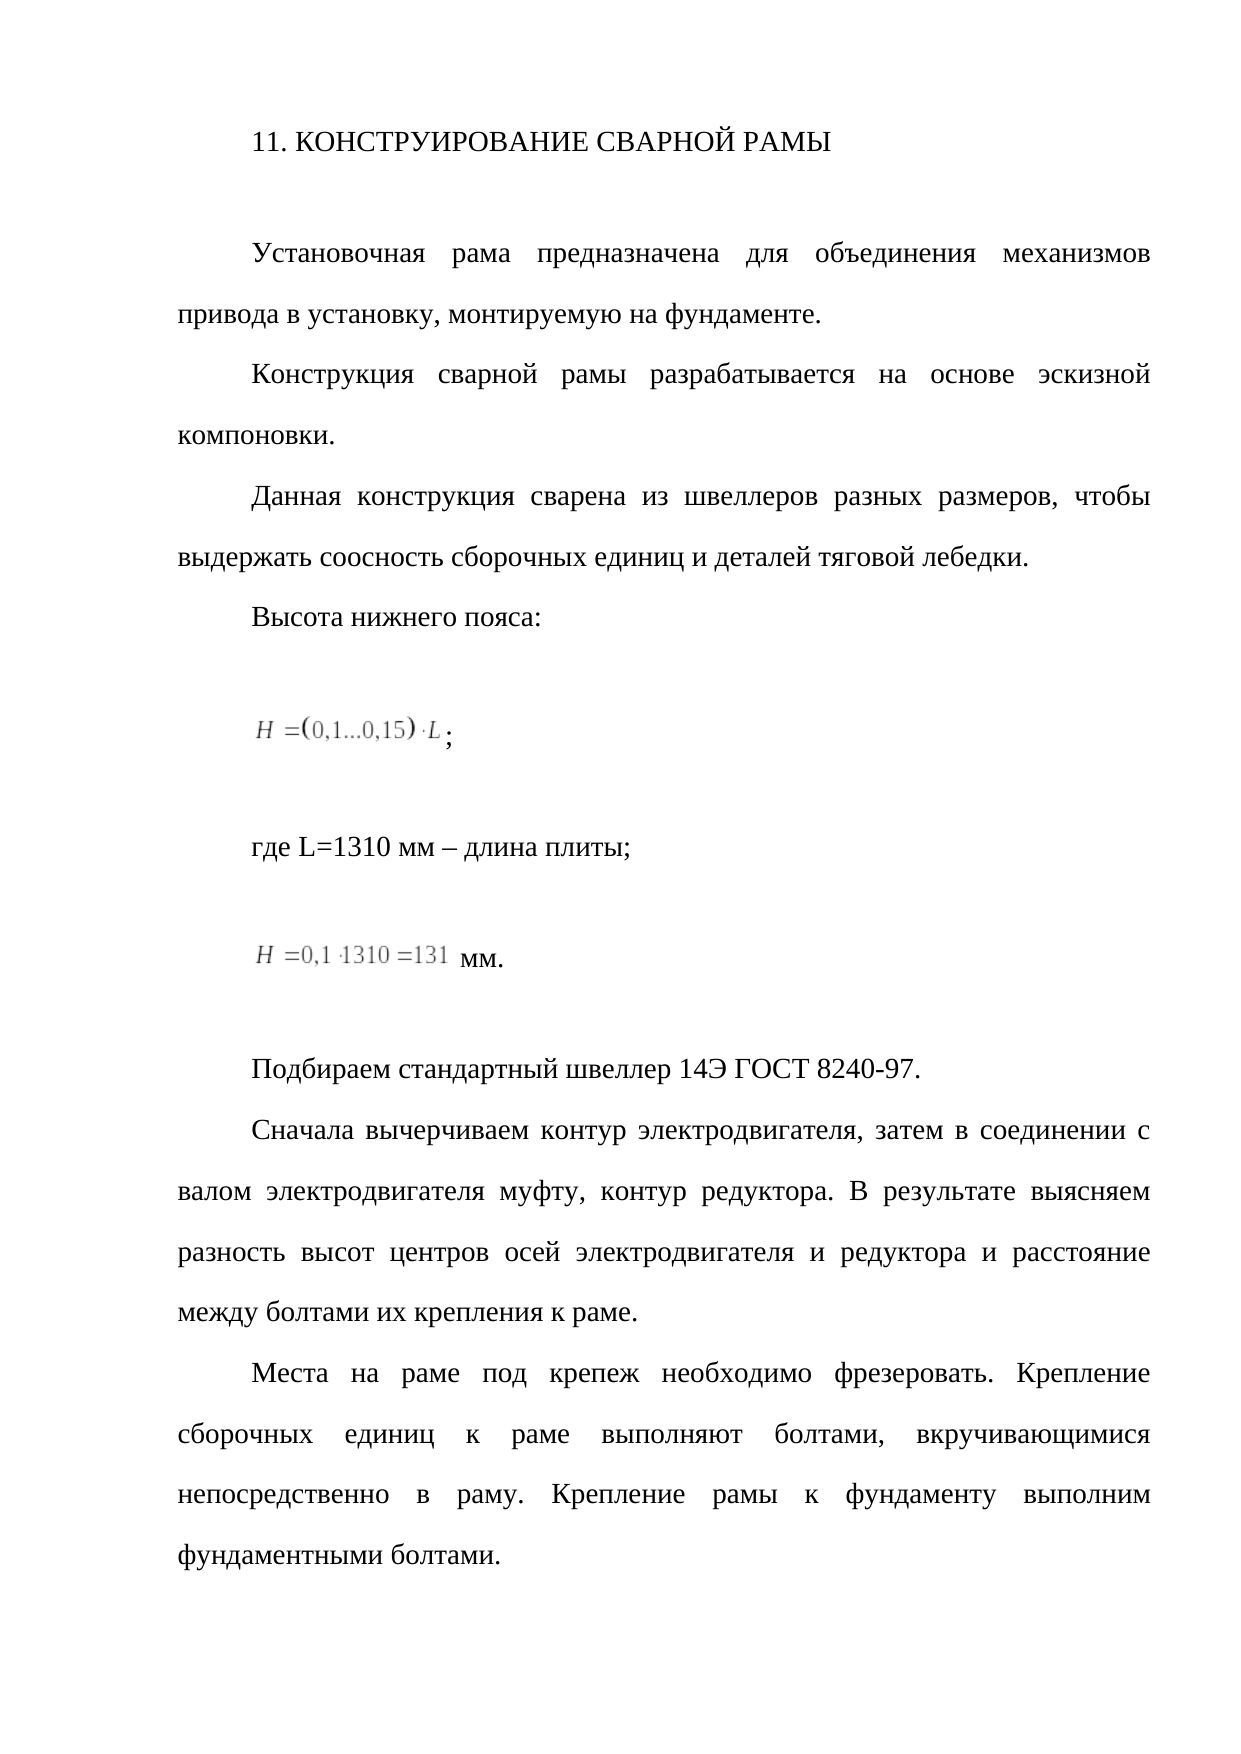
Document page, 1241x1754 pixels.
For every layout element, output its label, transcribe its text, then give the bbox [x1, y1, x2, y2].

text Сначала вычерчиваем контур электродвигателя, затем в соединении с валом электродвигателя муфту, контур редуктора. В результате выясняем разность высот центров осей электродвигателя и редуктора и расстояние между болтами их крепления к раме. [177, 1112, 1152, 1335]
text Данная конструкция сварена из швеллеров разных размеров, чтобы выдержать соосность сборочных единиц и деталей тяговой лебедки. [177, 478, 1152, 579]
text Установочная рама предназначена для объединения механизмов привода в установку, монтируемую на фундаменте. [177, 235, 1152, 336]
text Высота нижнего пояса: [177, 599, 1152, 640]
text мм. [177, 941, 1152, 981]
text ; [177, 711, 1152, 759]
text где L=1310 мм – длина плиты; [177, 829, 1152, 870]
text Подбираем стандартный швеллер 14Э ГОСТ 8240-97. [177, 1052, 1152, 1092]
text 11. КОНСТРУИРОВАНИЕ СВАРНОЙ РАМЫ [177, 124, 1152, 164]
text Конструкция сварной рамы разрабатывается на основе эскизной компоновки. [177, 357, 1152, 458]
text Места на раме под крепеж необходимо фрезеровать. Крепление сборочных единиц к раме выполняют болтами, вкручивающимися непосредственно в раму. Крепление рамы к фундаменту выполним фундаментными болтами. [177, 1355, 1152, 1578]
